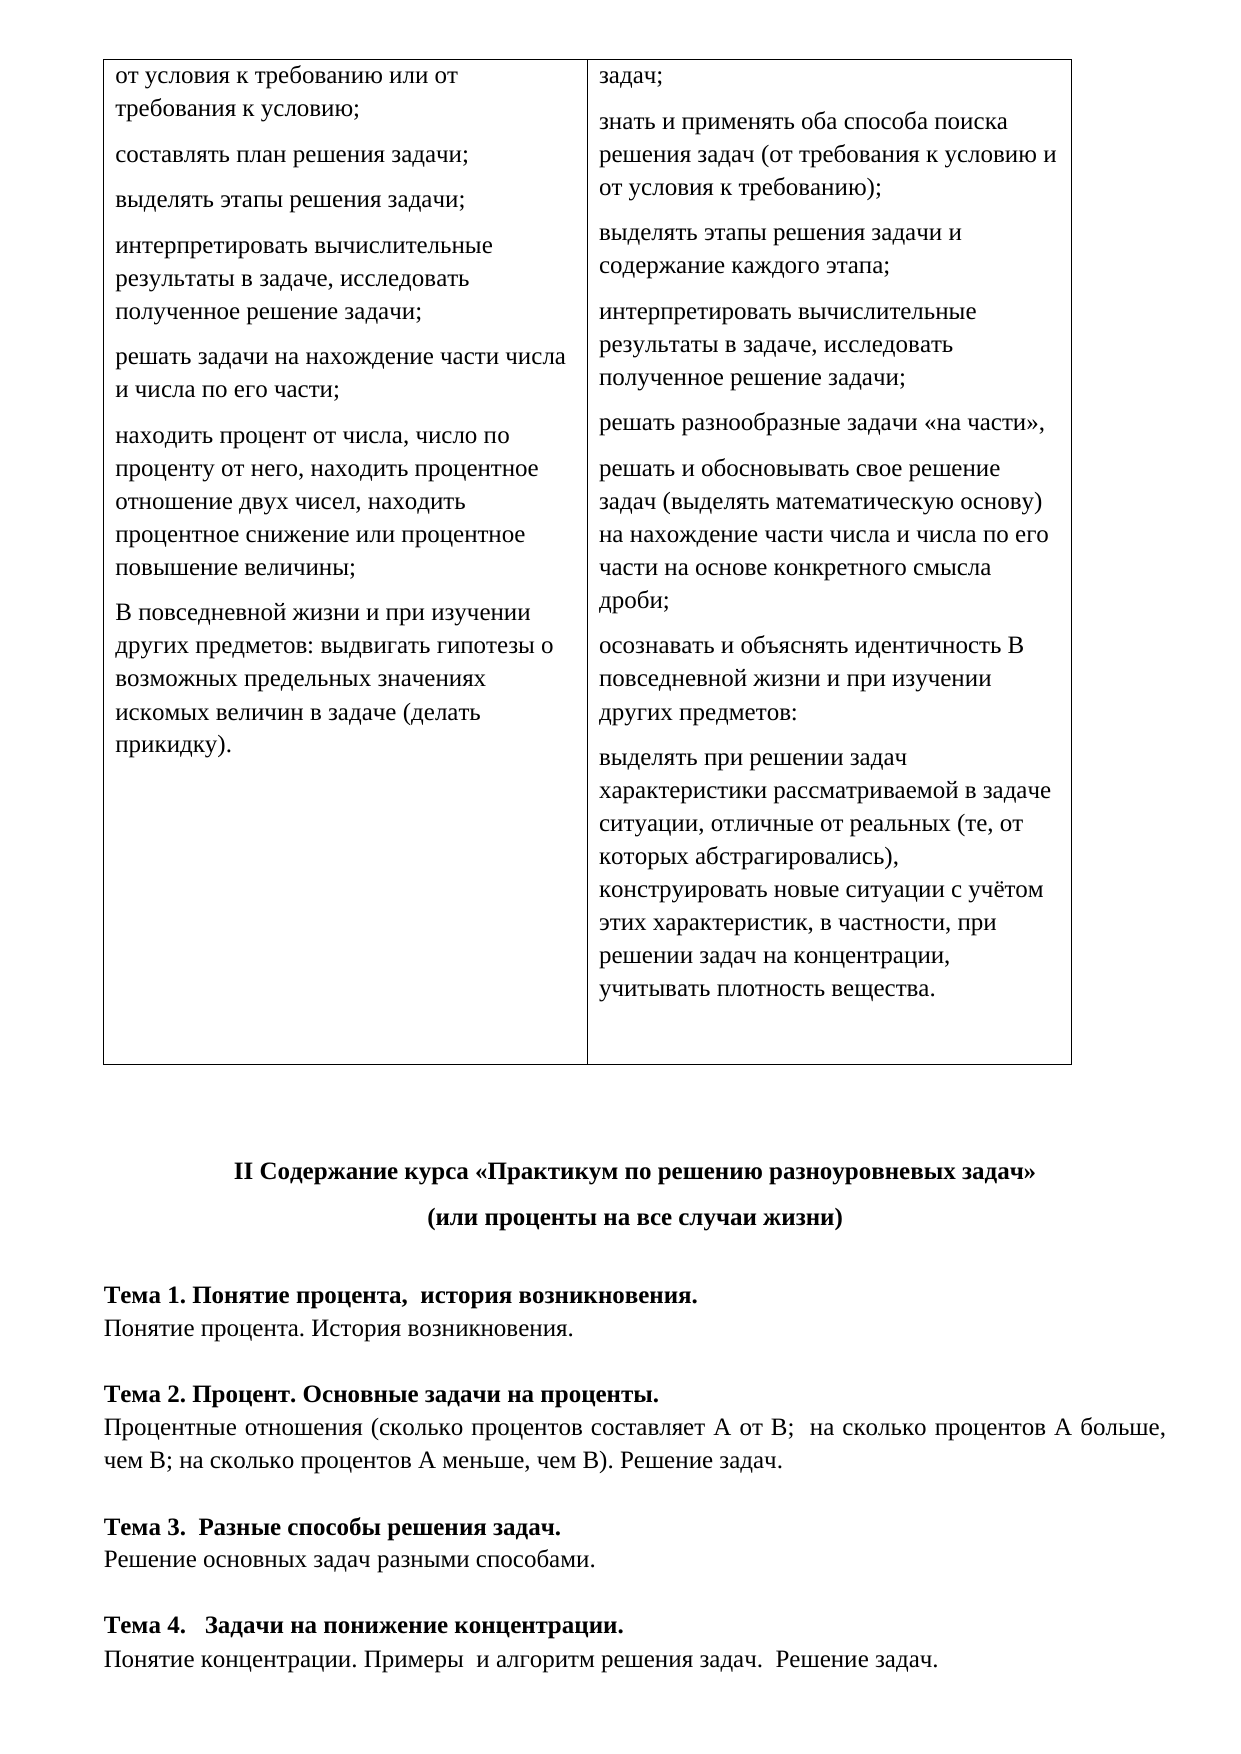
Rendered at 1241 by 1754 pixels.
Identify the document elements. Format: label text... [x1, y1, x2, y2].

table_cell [104, 60, 587, 1064]
text II Содержание курса «Практикум по решению разноуровневых задач» [103, 1156, 1167, 1185]
text Решение основных задач разными способами. [103, 1544, 1167, 1573]
text Процентные отношения (сколько процентов составляет А от В; на сколько процентов А больше, чем В; на сколько процентов А меньше, чем В). Решение задач. [103, 1412, 1167, 1474]
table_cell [588, 60, 1071, 1064]
text (или проценты на все случаи жизни) [103, 1202, 1167, 1231]
text Тема 2. Процент. Основные задачи на проценты. [103, 1379, 1167, 1408]
text Тема 4. Задачи на понижение концентрации. [103, 1611, 1167, 1639]
text Понятие процента. История возникновения. [103, 1313, 1167, 1342]
text Тема 3. Разные способы решения задач. [103, 1512, 1167, 1540]
text Тема 1. Понятие процента, история возникновения. [103, 1280, 1167, 1309]
text Понятие концентрации. Примеры и алгоритм решения задач. Решение задач. [103, 1644, 1167, 1672]
